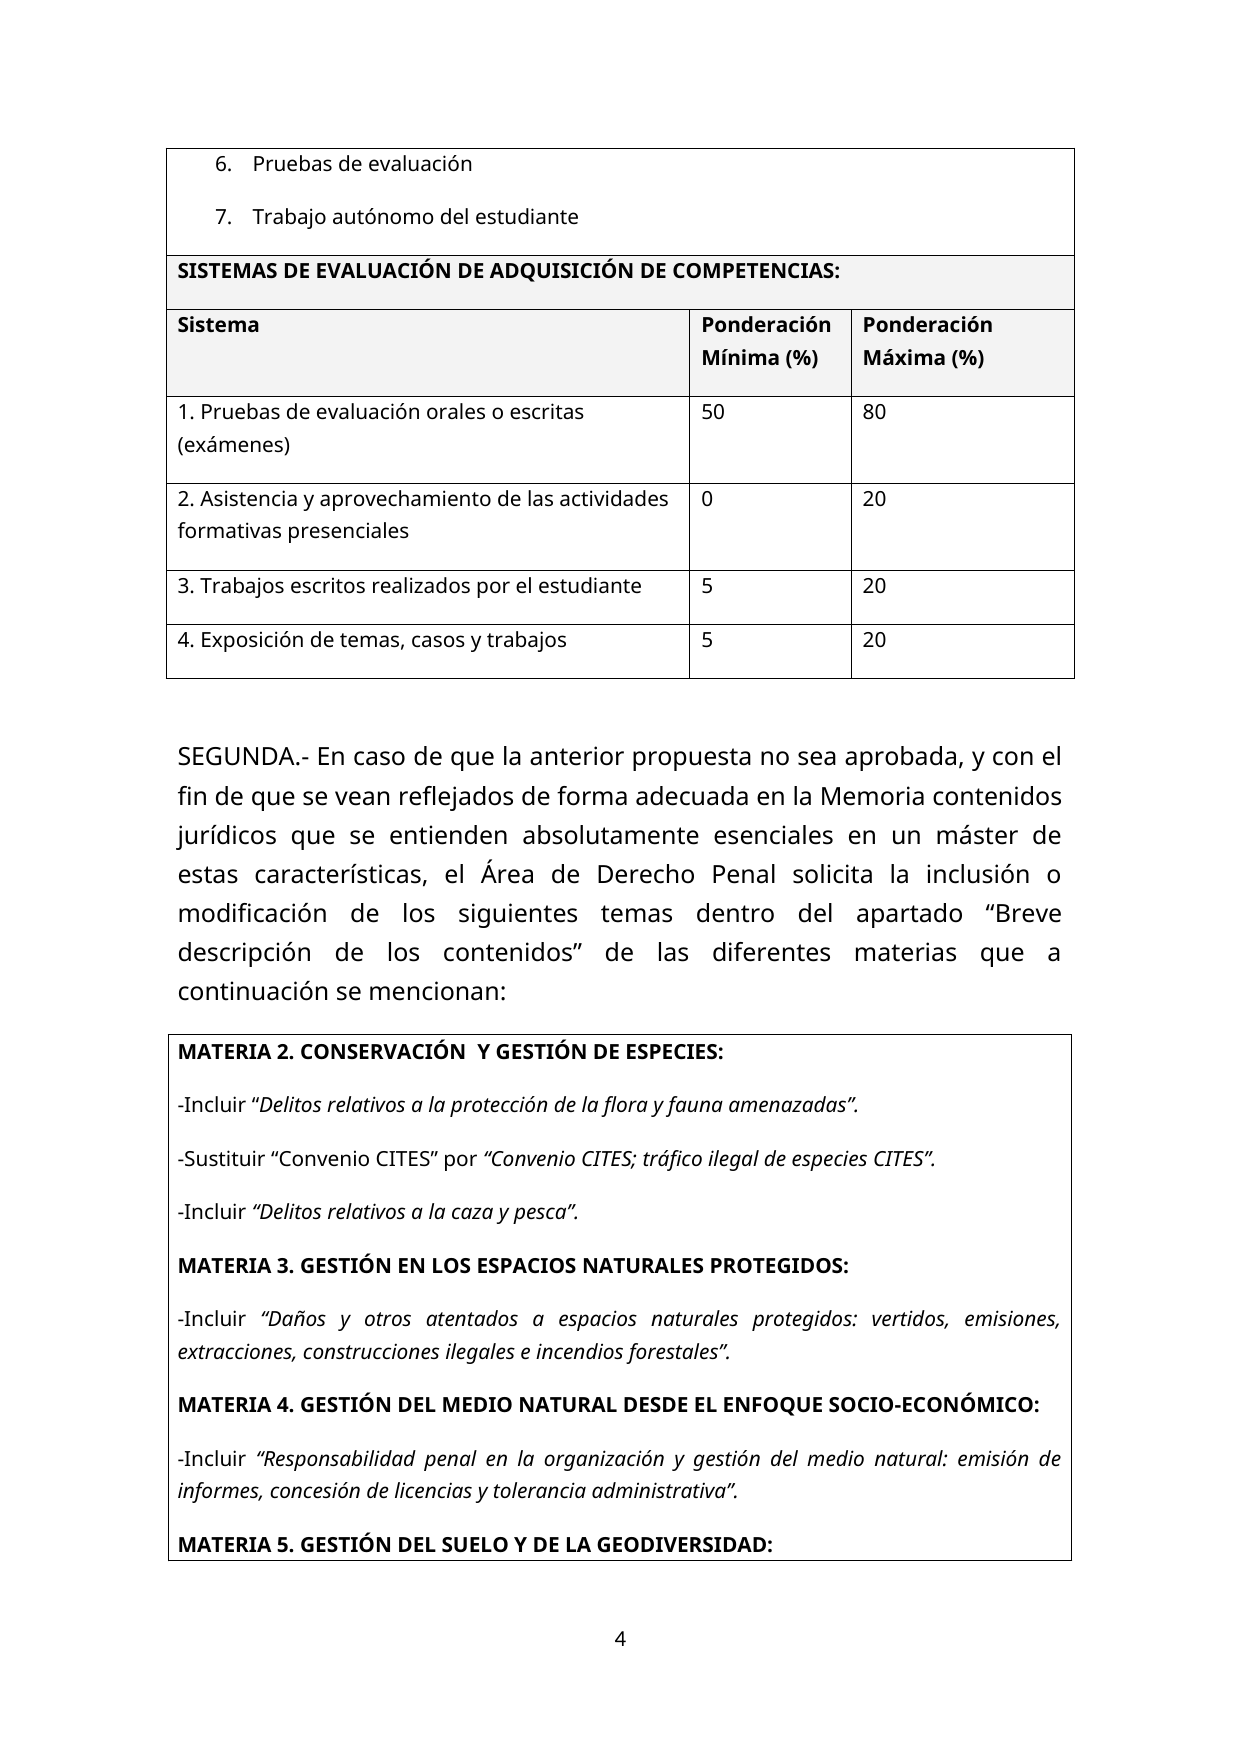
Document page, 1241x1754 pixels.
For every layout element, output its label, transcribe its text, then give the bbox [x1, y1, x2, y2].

text MATERIA 3. GESTIÓN EN LOS ESPACIOS NATURALES PROTEGIDOS: [169, 1248, 1071, 1279]
table_cell Ponderación Máxima (%) [852, 310, 1074, 396]
table_cell 20 [852, 625, 1074, 678]
table_cell Sistema [167, 310, 689, 396]
table_cell 1. Pruebas de evaluación orales o escritas (exámenes) [167, 397, 689, 483]
table_cell 0 [690, 484, 851, 570]
table_cell 5 [690, 571, 851, 624]
table_cell 4. Exposición de temas, casos y trabajos [167, 625, 689, 678]
text MATERIA 5. GESTIÓN DEL SUELO Y DE LA GEODIVERSIDAD: [169, 1527, 1071, 1560]
text -Incluir “Delitos relativos a la caza y pesca”. [169, 1194, 1071, 1226]
table_cell 20 [852, 571, 1074, 624]
table_cell SISTEMAS DE EVALUACIÓN DE ADQUISICIÓN DE COMPETENCIAS: [167, 256, 1074, 309]
text -Incluir “Daños y otros atentados a espacios naturales protegidos: vertidos, emisiones, extracciones, construcciones ilegales e incendios forestales”. [169, 1301, 1071, 1365]
table_cell 3. Trabajos escritos realizados por el estudiante [167, 571, 689, 624]
text SEGUNDA.- En caso de que la anterior propuesta no sea aprobada, y con el fin de que se vean reflejados de forma adecuada en la Memoria contenidos jurídicos que se entienden absolutamente esenciales en un máster de estas características, el Área de Derecho Penal solicita la inclusión o modificación de los siguientes temas dentro del apartado “Breve descripción de los contenidos” de las diferentes materias que a continuación se mencionan: [177, 739, 1063, 1008]
table_cell 80 [852, 397, 1074, 483]
table_cell 50 [690, 397, 851, 483]
text -Incluir “Responsabilidad penal en la organización y gestión del medio natural: emisión de informes, concesión de licencias y tolerancia administrativa”. [169, 1441, 1071, 1505]
text -Sustituir “Convenio CITES” por “Convenio CITES; tráfico ilegal de especies CITES”. [169, 1141, 1071, 1172]
table_cell 5 [690, 625, 851, 678]
table_cell 20 [852, 484, 1074, 570]
text MATERIA 4. GESTIÓN DEL MEDIO NATURAL DESDE EL ENFOQUE SOCIO-ECONÓMICO: [169, 1387, 1071, 1419]
text MATERIA 2. CONSERVACIÓN Y GESTIÓN DE ESPECIES: [169, 1035, 1071, 1066]
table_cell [167, 149, 1074, 255]
text -Incluir “Delitos relativos a la protección de la flora y fauna amenazadas”. [169, 1087, 1071, 1119]
table_cell 2. Asistencia y aprovechamiento de las actividades formativas presenciales [167, 484, 689, 570]
table_cell Ponderación Mínima (%) [690, 310, 851, 396]
